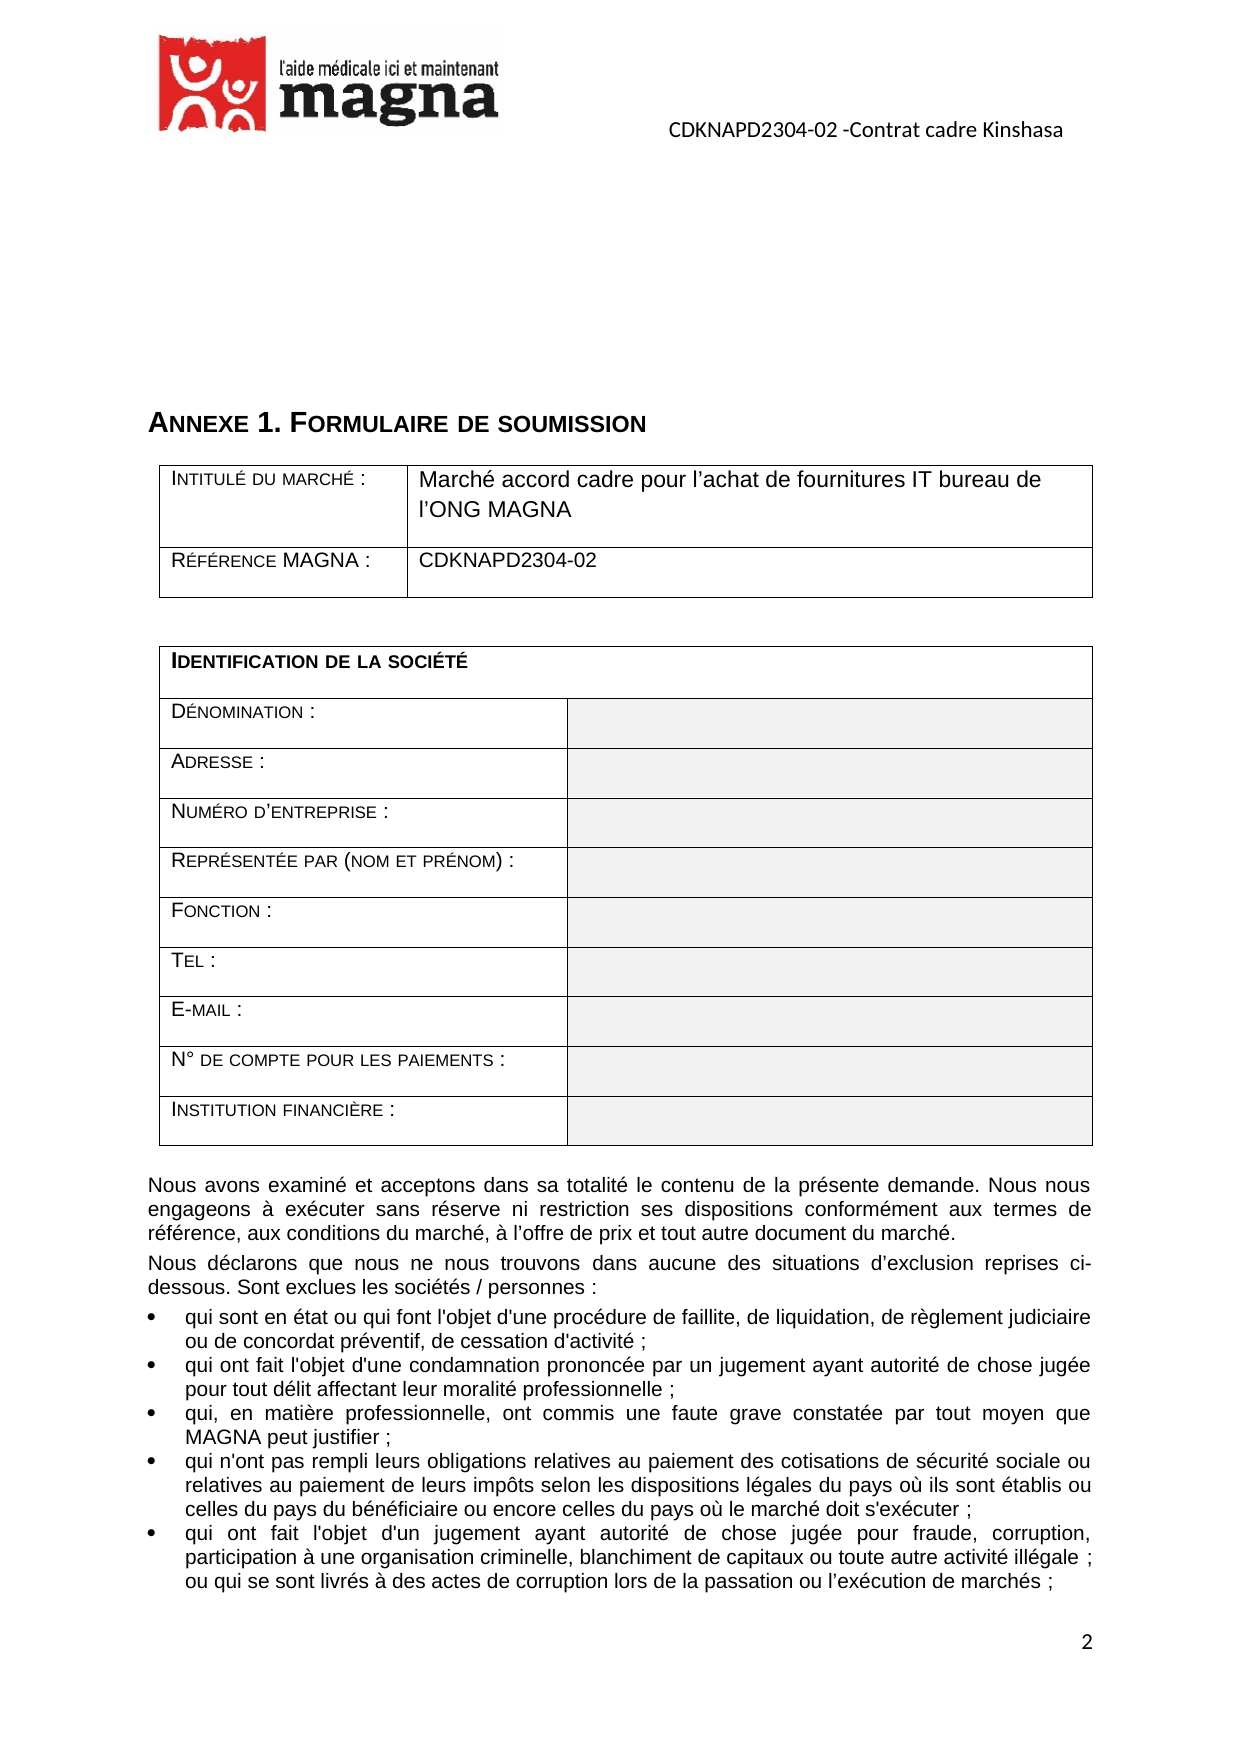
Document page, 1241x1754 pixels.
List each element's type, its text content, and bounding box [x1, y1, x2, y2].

table_cell Numéro d’entreprise : [160, 799, 567, 847]
text Annexe 1. Formulaire de soumission [148, 405, 1092, 439]
table_header Intitulé du marché : [160, 466, 407, 547]
picture [147, 29, 504, 138]
table_cell [568, 1047, 1092, 1096]
table_cell [568, 898, 1092, 947]
table_header Marché accord cadre pour l’achat de fournitures IT bureau de l’ONG MAGNA [408, 466, 1092, 547]
table_cell [568, 699, 1092, 748]
table_cell CDKNAPD2304-02 [408, 548, 1092, 597]
text Nous déclarons que nous ne nous trouvons dans aucune des situations d’exclusion reprises ci-dessous. Sont exclues les sociétés / personnes : [148, 1251, 1092, 1299]
table_cell [568, 749, 1092, 797]
table_cell [568, 848, 1092, 897]
table_cell [568, 799, 1092, 847]
table_cell E-mail : [160, 997, 567, 1046]
table_cell Représentée par (nom et prénom) : [160, 848, 567, 897]
table_cell Dénomination : [160, 699, 567, 748]
table_header Identification de la société [160, 647, 1092, 698]
table_cell Adresse : [160, 749, 567, 797]
list qui ont fait l'objet d'un jugement ayant autorité de chose jugée pour fraude, corruption, participation à une organisation criminelle, blanchiment de capitaux ou toute autre activité illégale ; ou qui se sont livrés à des actes de corruption lors de la passation ou l’exécution de marchés ; [148, 1521, 1092, 1593]
table_cell Institution financière : [160, 1097, 567, 1145]
table_cell [568, 997, 1092, 1046]
list qui, en matière professionnelle, ont commis une faute grave constatée par tout moyen que MAGNA peut justifier ; [148, 1401, 1092, 1449]
table_cell [568, 1097, 1092, 1145]
table_cell Référence MAGNA : [160, 548, 407, 597]
table_cell N° de compte pour les paiements : [160, 1047, 567, 1096]
text Nous avons examiné et acceptons dans sa totalité le contenu de la présente demande. Nous nous engageons à exécuter sans réserve ni restriction ses dispositions conformément aux termes de référence, aux conditions du marché, à l’offre de prix et tout autre document du marché. [148, 1173, 1092, 1244]
table_cell Fonction : [160, 898, 567, 947]
list qui n'ont pas rempli leurs obligations relatives au paiement des cotisations de sécurité sociale ou relatives au paiement de leurs impôts selon les dispositions légales du pays où ils sont établis ou celles du pays du bénéficiaire ou encore celles du pays où le marché doit s'exécuter ; [148, 1449, 1092, 1521]
table_cell Tel : [160, 948, 567, 996]
list qui sont en état ou qui font l'objet d'une procédure de faillite, de liquidation, de règlement judiciaire ou de concordat préventif, de cessation d'activité ; [148, 1305, 1092, 1353]
table_cell [568, 948, 1092, 996]
list qui ont fait l'objet d'une condamnation prononcée par un jugement ayant autorité de chose jugée pour tout délit affectant leur moralité professionnelle ; [148, 1353, 1092, 1401]
